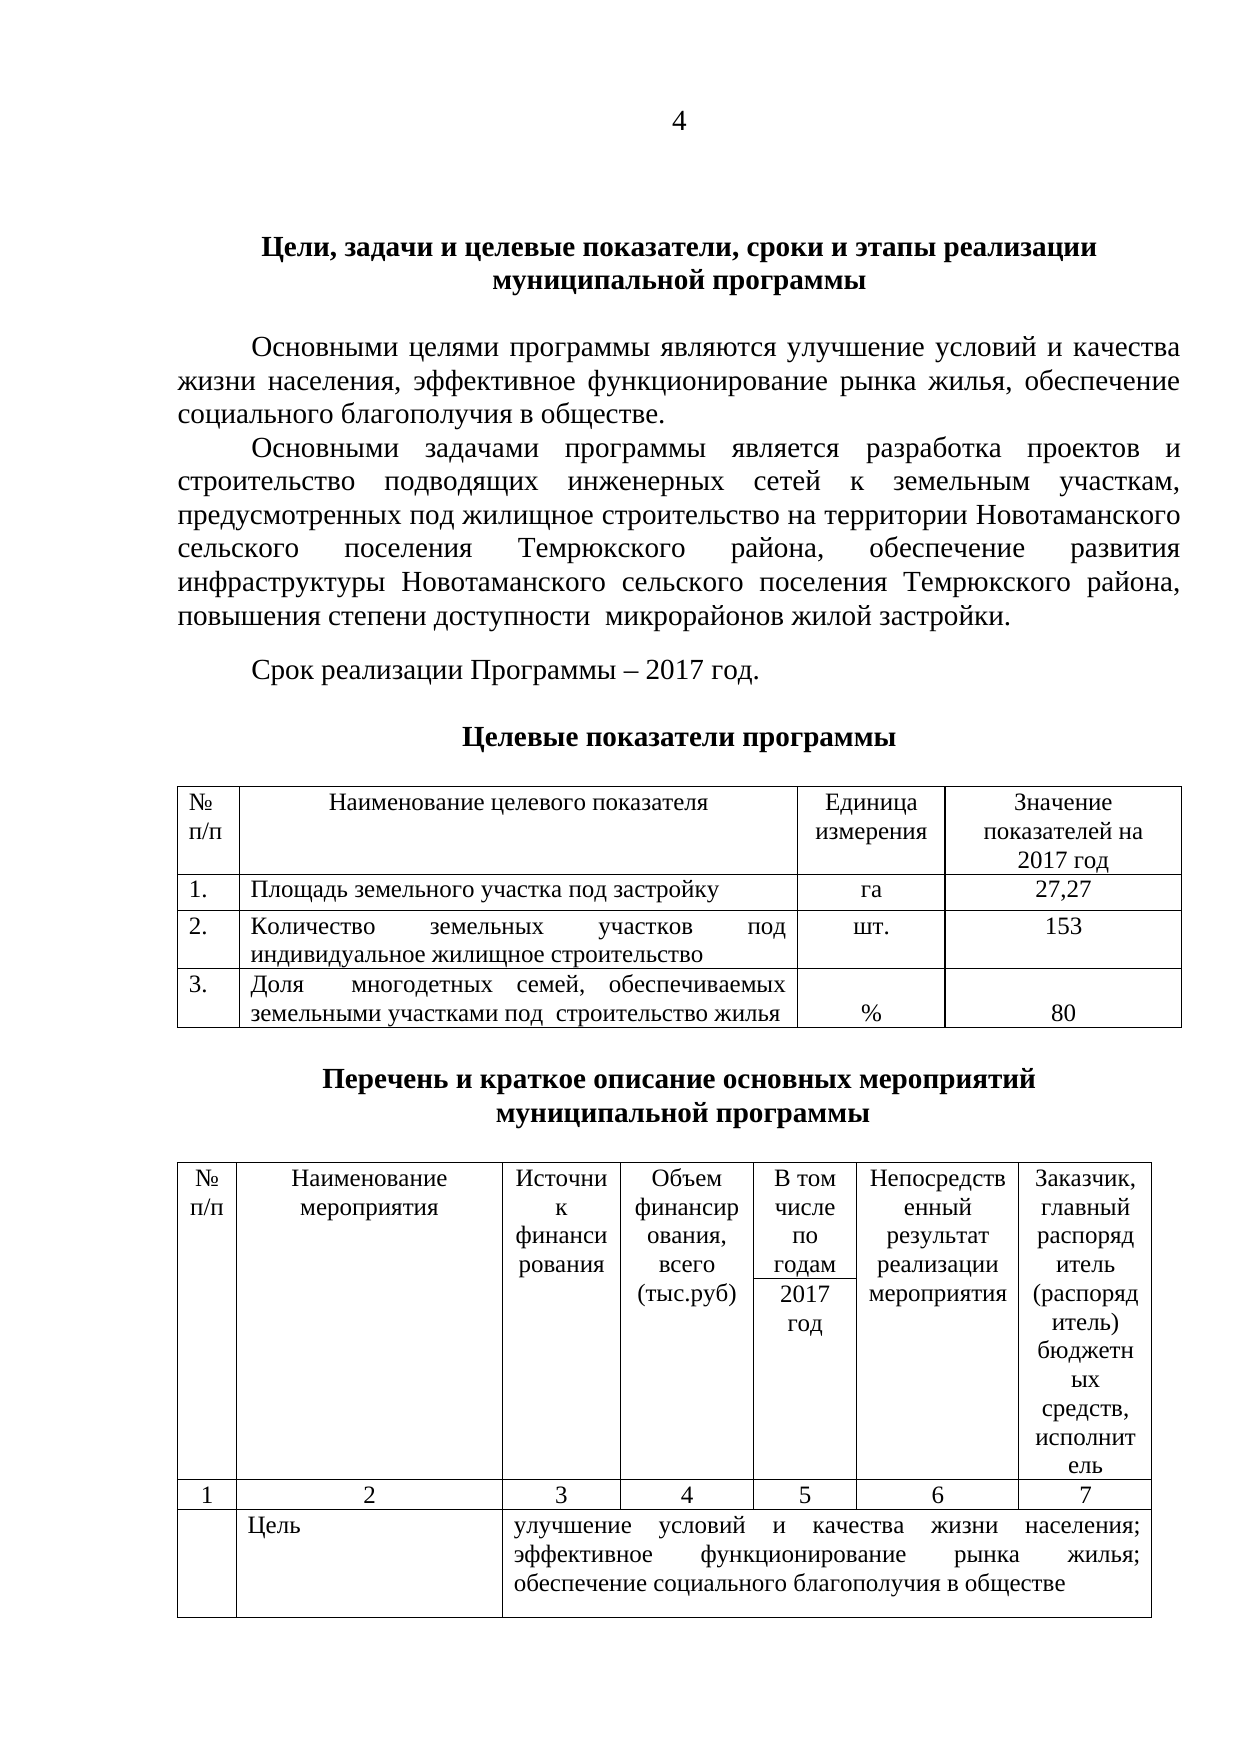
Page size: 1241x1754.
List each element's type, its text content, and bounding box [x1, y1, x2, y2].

table_cell Количество земельных участков под индивидуальное жилищное строительство [240, 911, 797, 968]
table_header Единица измерения [798, 787, 944, 873]
table_header № п/п [178, 787, 239, 873]
table_header Заказчик, главный распорядитель (распорядитель) бюджетных средств, исполнитель [1019, 1163, 1151, 1479]
table_cell 3. [178, 969, 239, 1027]
table_header В том числе по годам [754, 1163, 856, 1278]
table_header Источник финансирования [503, 1163, 620, 1479]
table_header Наименование мероприятия [237, 1163, 502, 1479]
table_cell 2017 год [754, 1279, 856, 1479]
table_cell 5 [754, 1480, 856, 1509]
table_cell га [798, 875, 944, 910]
table_header Значение показателей на 2017 год [946, 787, 1181, 873]
table_header № п/п [178, 1163, 236, 1479]
text муниципальной программы [177, 1095, 1181, 1128]
table_cell Доля многодетных семей, обеспечиваемых земельными участками под строительство жилья [240, 969, 797, 1027]
text Основными целями программы являются улучшение условий и качества жизни населения, эффективное функционирование рынка жилья, обеспечение социального благополучия в обществе. [177, 329, 1181, 430]
table_cell 4 [621, 1480, 753, 1509]
table_header Непосредственный результат реализации мероприятия [857, 1163, 1018, 1479]
table_cell шт. [798, 911, 944, 968]
table_cell 6 [857, 1480, 1018, 1509]
text Перечень и краткое описание основных мероприятий [177, 1061, 1181, 1095]
table_cell 1 [178, 1480, 236, 1509]
text Срок реализации Программы – 2017 год. [177, 652, 1181, 686]
table_cell 27,27 [946, 875, 1181, 910]
table_cell [178, 1510, 236, 1617]
table_header Наименование целевого показателя [240, 787, 797, 873]
text Цели, задачи и целевые показатели, сроки и этапы реализации [177, 229, 1181, 262]
table_cell 2. [178, 911, 239, 968]
table_cell 3 [503, 1480, 620, 1509]
table_cell 80 [946, 969, 1181, 1027]
table_cell 7 [1019, 1480, 1151, 1509]
text Основными задачами программы является разработка проектов и строительство подводящих инженерных сетей к земельным участкам, предусмотренных под жилищное строительство на территории Новотаманского сельского поселения Темрюкского района, обеспечение развития инфраструктуры Новотаманского сельского поселения Темрюкского района, повышения степени доступности микрорайонов жилой застройки. [177, 430, 1181, 631]
table_cell Площадь земельного участка под застройку [240, 875, 797, 910]
text муниципальной программы [177, 262, 1181, 296]
table_cell 2 [237, 1480, 502, 1509]
table_cell 1. [178, 875, 239, 910]
table_header Объем финансирования, всего (тыс.руб) [621, 1163, 753, 1479]
table_cell % [798, 969, 944, 1027]
table_cell 153 [946, 911, 1181, 968]
table_cell Цель [237, 1510, 502, 1617]
text Целевые показатели программы [177, 719, 1181, 753]
table_cell улучшение условий и качества жизни населения; эффективное функционирование рынка жилья; обеспечение социального благополучия в обществе [503, 1510, 1151, 1617]
